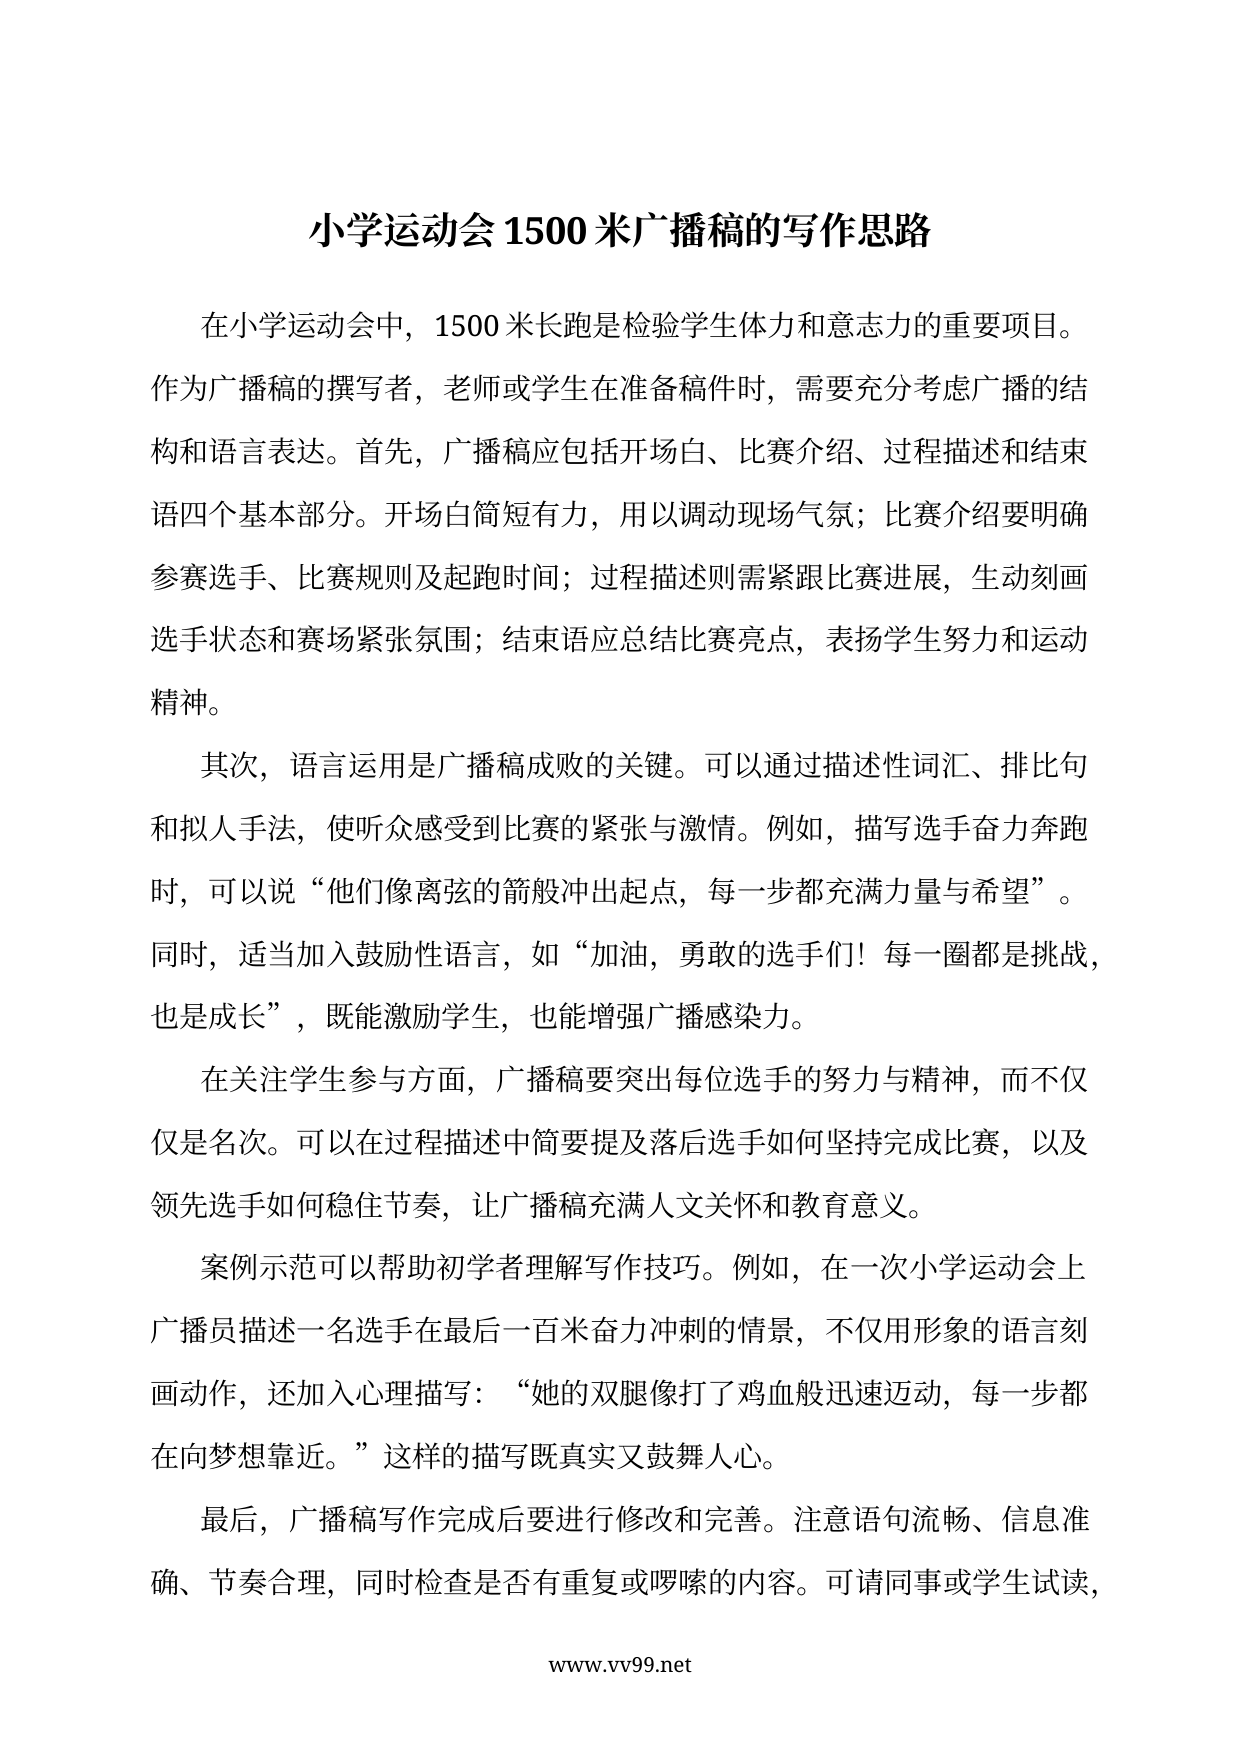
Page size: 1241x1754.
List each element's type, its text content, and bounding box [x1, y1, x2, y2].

subtitle 小学运动会1500米广播稿的写作思路 [150, 201, 1090, 255]
text 案例示范可以帮助初学者理解写作技巧。例如，在一次小学运动会上，广播员描述一名选手在最后一百米奋力冲刺的情景，不仅用形象的语言刻画动作，还加入心理描写：“她的双腿像打了鸡血般迅速迈动，每一步都在向梦想靠近。”这样的描写既真实又鼓舞人心。 [150, 1245, 1090, 1476]
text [150, 1497, 1090, 1601]
text 在小学运动会中，1500米长跑是检验学生体力和意志力的重要项目。作为广播稿的撰写者，老师或学生在准备稿件时，需要充分考虑广播的结构和语言表达。首先，广播稿应包括开场白、比赛介绍、过程描述和结束语四个基本部分。开场白简短有力，用以调动现场气氛；比赛介绍要明确参赛选手、比赛规则及起跑时间；过程描述则需紧跟比赛进展，生动刻画选手状态和赛场紧张氛围；结束语应总结比赛亮点，表扬学生努力和运动精神。 [150, 303, 1090, 722]
text 其次，语言运用是广播稿成败的关键。可以通过描述性词汇、排比句和拟人手法，使听众感受到比赛的紧张与激情。例如，描写选手奋力奔跑时，可以说“他们像离弦的箭般冲出起点，每一步都充满力量与希望”。同时，适当加入鼓励性语言，如“加油，勇敢的选手们！每一圈都是挑战，也是成长”，既能激励学生，也能增强广播感染力。 [150, 743, 1090, 1036]
text 在关注学生参与方面，广播稿要突出每位选手的努力与精神，而不仅仅是名次。可以在过程描述中简要提及落后选手如何坚持完成比赛，以及领先选手如何稳住节奏，让广播稿充满人文关怀和教育意义。 [150, 1057, 1090, 1224]
